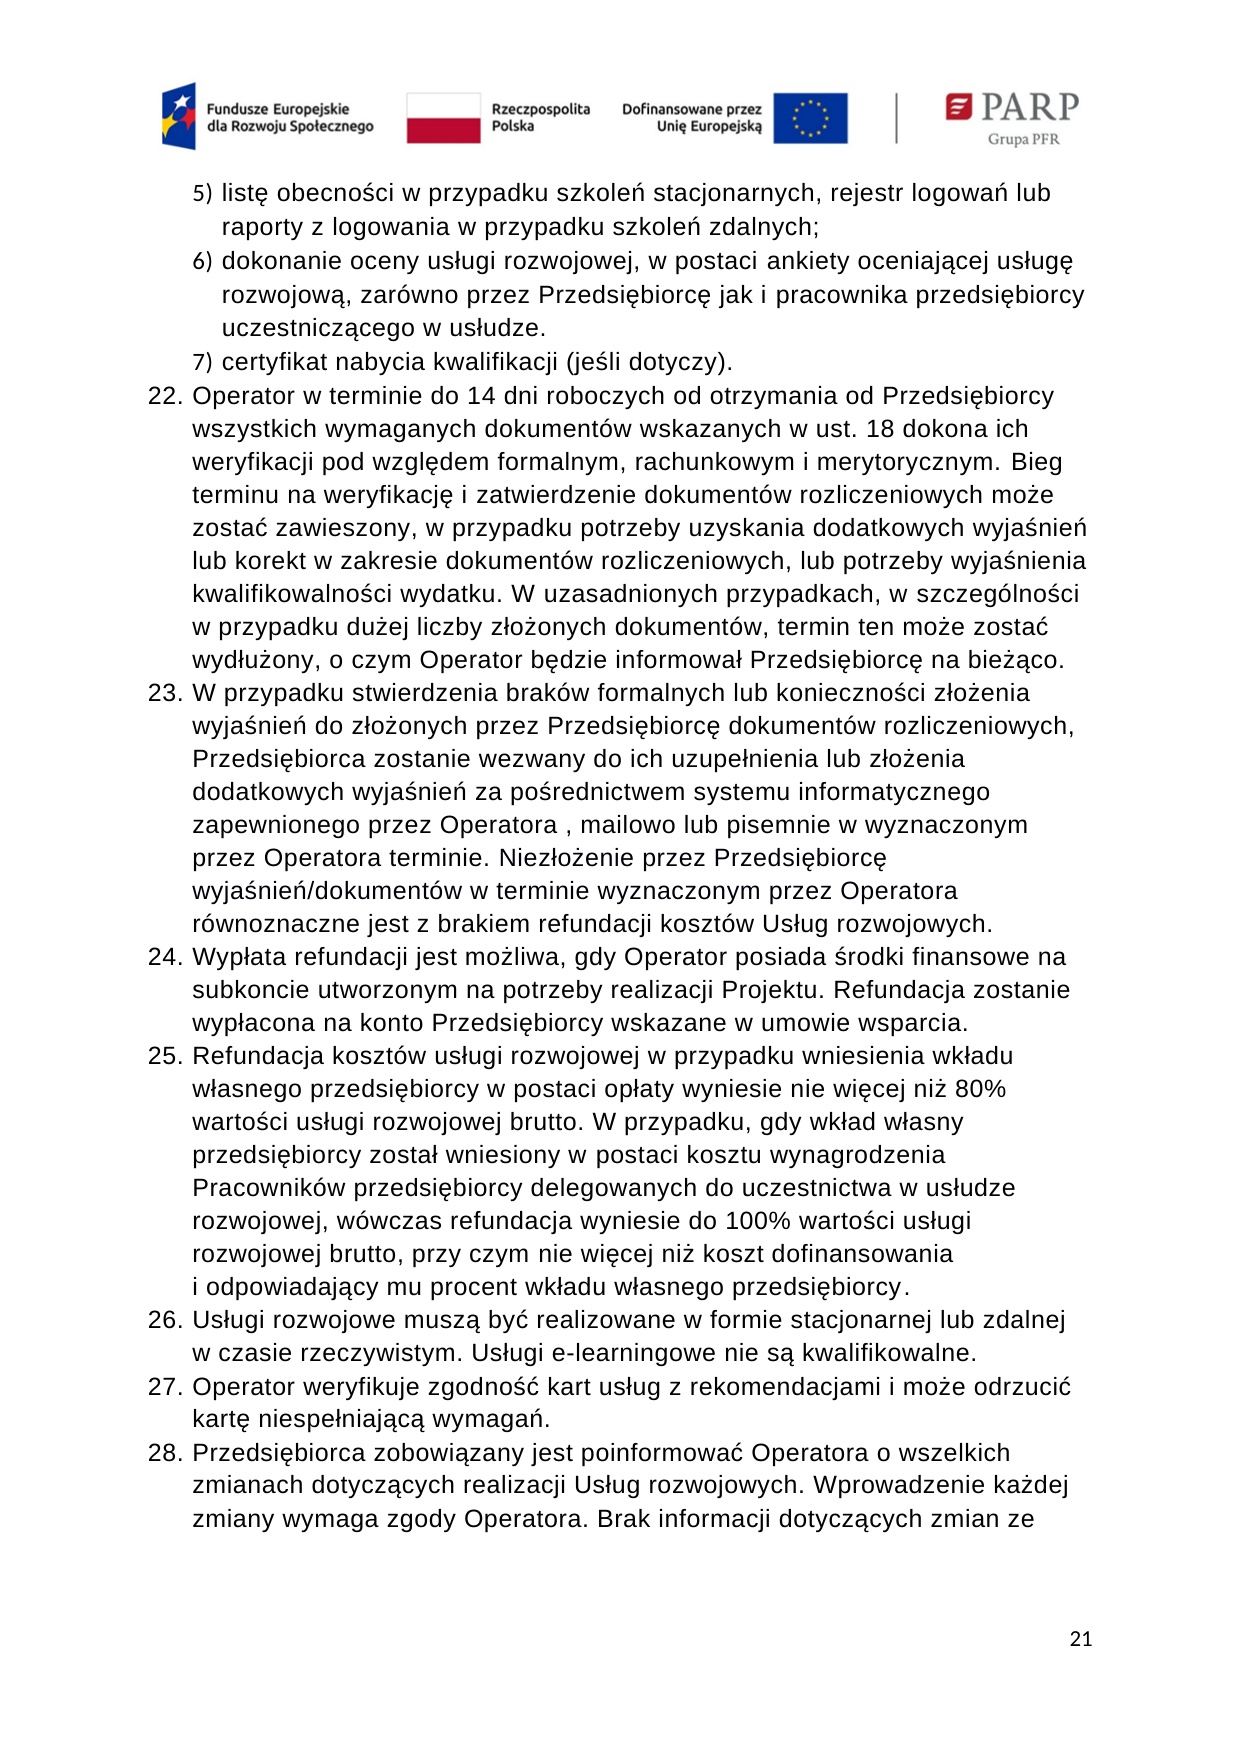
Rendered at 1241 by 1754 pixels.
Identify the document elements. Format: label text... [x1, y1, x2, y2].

list Wypłata refundacji jest możliwa, gdy Operator posiada środki finansowe na subkoncie utworzonym na potrzeby realizacji Projektu. Refundacja zostanie wypłacona na konto Przedsiębiorcy wskazane w umowie wsparcia. [148, 942, 1092, 1037]
list W przypadku stwierdzenia braków formalnych lub konieczności złożenia wyjaśnień do złożonych przez Przedsiębiorcę dokumentów rozliczeniowych, Przedsiębiorca zostanie wezwany do ich uzupełnienia lub złożenia dodatkowych wyjaśnień za pośrednictwem systemu informatycznego zapewnionego przez Operatora , mailowo lub pisemnie w wyznaczonym przez Operatora terminie. Niezłożenie przez Przedsiębiorcę wyjaśnień/dokumentów w terminie wyznaczonym przez Operatora równoznaczne jest z brakiem refundacji kosztów Usług rozwojowych. [148, 678, 1092, 938]
list Operator w terminie do 14 dni roboczych od otrzymania od Przedsiębiorcy wszystkich wymaganych dokumentów wskazanych w ust. 18 dokona ich weryfikacji pod względem formalnym, rachunkowym i merytorycznym. Bieg terminu na weryfikację i zatwierdzenie dokumentów rozliczeniowych może zostać zawieszony, w przypadku potrzeby uzyskania dodatkowych wyjaśnień lub korekt w zakresie dokumentów rozliczeniowych, lub potrzeby wyjaśnienia kwalifikowalności wydatku. W uzasadnionych przypadkach, w szczególności w przypadku dużej liczby złożonych dokumentów, termin ten może zostać wydłużony, o czym Operator będzie informował Przedsiębiorcę na bieżąco. [148, 381, 1092, 674]
list Operator weryfikuje zgodność kart usług z rekomendacjami i może odrzucić kartę niespełniającą wymagań. [148, 1371, 1092, 1433]
picture [147, 73, 1093, 160]
list dokonanie oceny usługi rozwojowej, w postaci ankiety oceniającej usługę rozwojową, zarówno przez Przedsiębiorcę jak i pracownika przedsiębiorcy uczestniczącego w usłudze. [192, 245, 1092, 342]
list listę obecności w przypadku szkoleń stacjonarnych, rejestr logowań lub raporty z logowania w przypadku szkoleń zdalnych; [192, 177, 1092, 241]
list Refundacja kosztów usługi rozwojowej w przypadku wniesienia wkładu własnego przedsiębiorcy w postaci opłaty wyniesie nie więcej niż 80% wartości usługi rozwojowej brutto. W przypadku, gdy wkład własny przedsiębiorcy został wniesiony w postaci kosztu wynagrodzenia Pracowników przedsiębiorcy delegowanych do uczestnictwa w usłudze rozwojowej, wówczas refundacja wyniesie do 100% wartości usługi rozwojowej brutto, przy czym nie więcej niż koszt dofinansowania i odpowiadający mu procent wkładu własnego przedsiębiorcy. [148, 1041, 1092, 1301]
list Usługi rozwojowe muszą być realizowane w formie stacjonarnej lub zdalnej w czasie rzeczywistym. Usługi e-learningowe nie są kwalifikowalne. [148, 1305, 1092, 1367]
list certyfikat nabycia kwalifikacji (jeśli dotyczy). [192, 346, 1092, 376]
